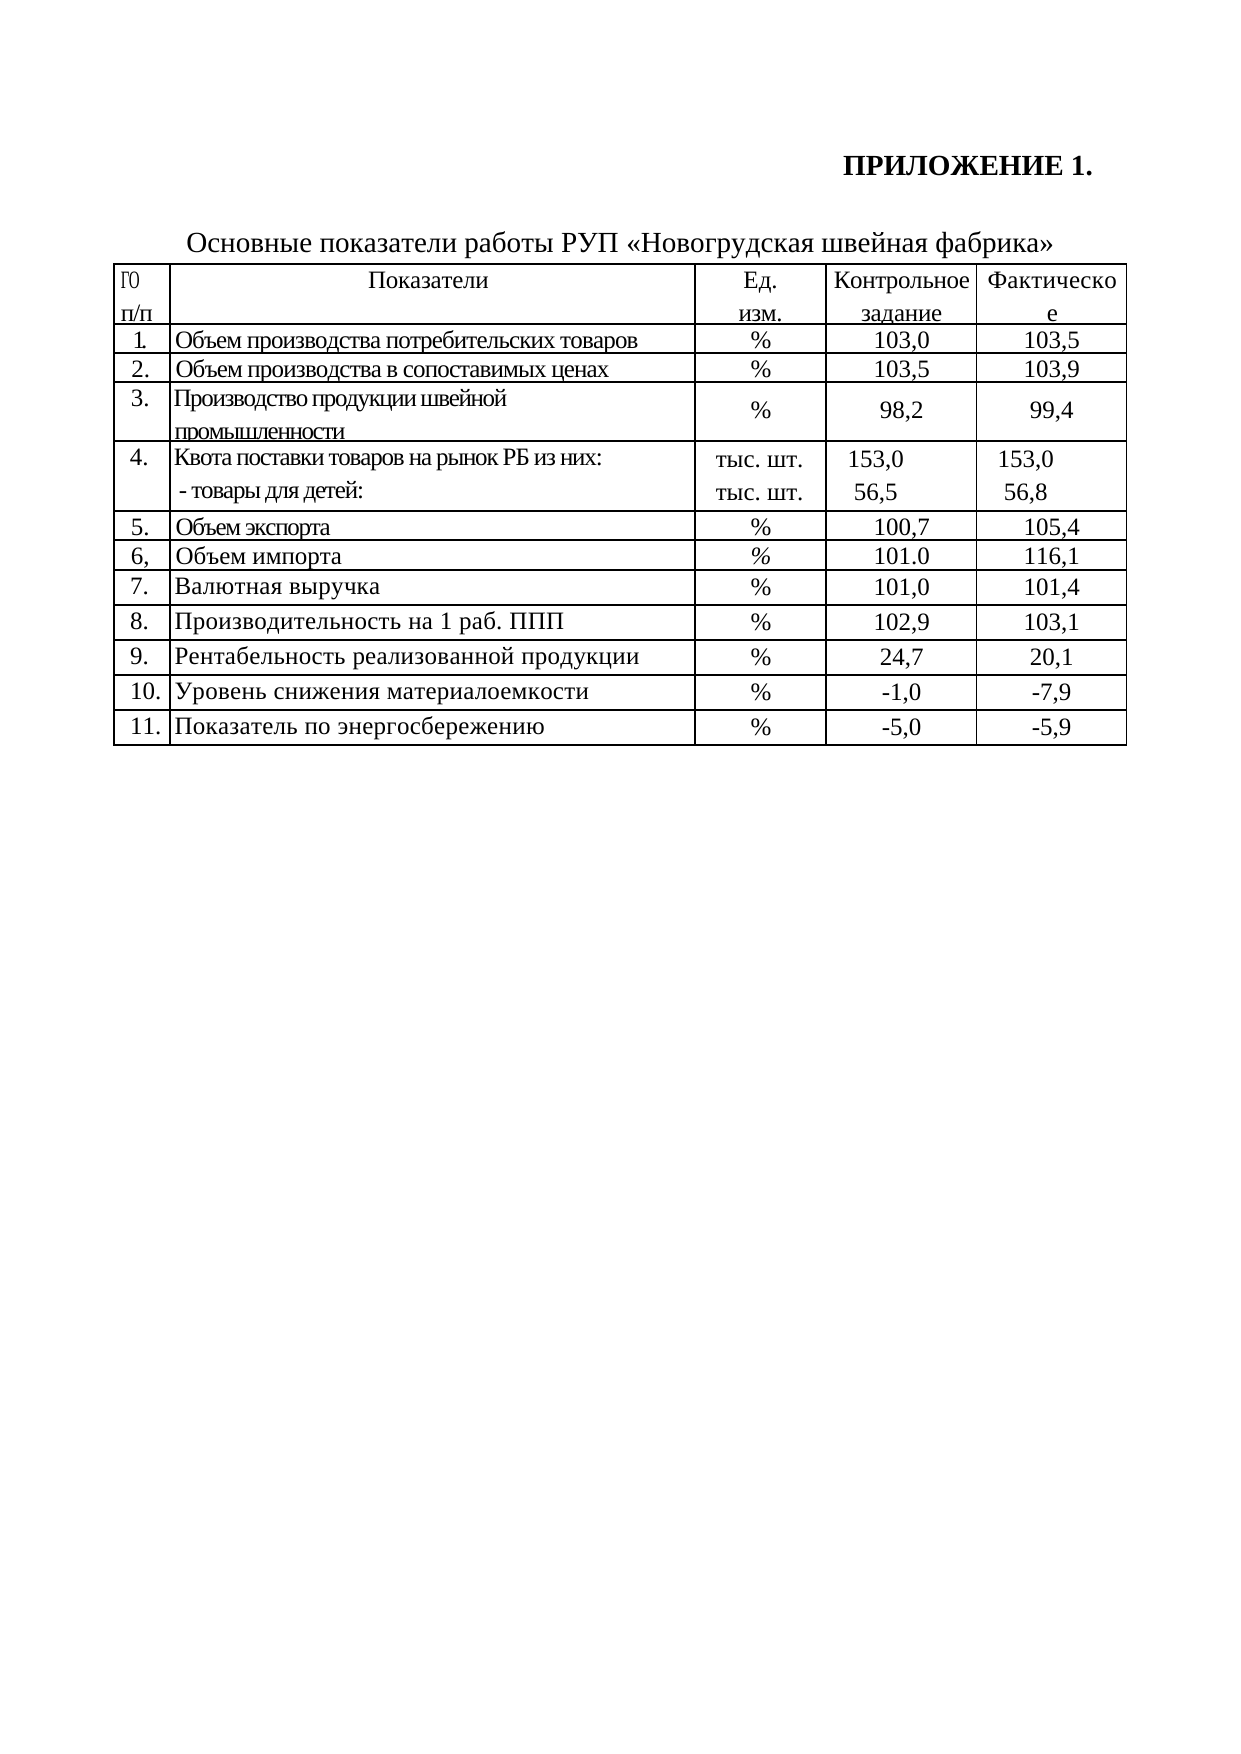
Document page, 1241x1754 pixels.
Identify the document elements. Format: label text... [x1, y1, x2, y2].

table_cell Объем производства в сопоставимых ценах [171, 354, 261, 381]
table_cell -7,9 [977, 676, 1126, 709]
table_cell 24,7 [827, 641, 976, 674]
table_cell тыс. шт. тыс. шт. [696, 442, 825, 510]
table_cell Валютная выручка [171, 571, 694, 604]
table_cell 1. [115, 325, 169, 352]
table_header Показатели [171, 265, 694, 323]
table_cell % [696, 641, 825, 674]
table_cell Объем производства в сопоставимых ценах [564, 354, 694, 381]
table_cell 6, [115, 541, 169, 569]
table_cell 103,1 [977, 606, 1126, 639]
table_cell 103,5 [827, 354, 976, 381]
table_header Контрольное задание [827, 265, 881, 323]
table_cell Объем импорта [311, 541, 694, 569]
table_cell % [696, 711, 825, 744]
table_header Контрольное задание [893, 265, 976, 323]
table_cell 116,1 [977, 541, 1126, 569]
table_cell 102,9 [827, 606, 976, 639]
table_cell % [696, 354, 825, 381]
table_cell % [696, 541, 825, 569]
table_cell 105,4 [977, 512, 1126, 539]
table_cell Объем импорта [171, 541, 309, 569]
table_cell 153,0 56,5 [827, 442, 976, 510]
table_cell -5,0 [827, 711, 976, 744]
table_cell 8. 8. [115, 606, 169, 639]
table_cell 11. [115, 711, 169, 744]
table_cell 101,0 [827, 571, 976, 604]
table_header ГО п/п [115, 265, 169, 323]
table_cell -5,9 [977, 711, 1126, 744]
table_cell 103,5 [977, 325, 1126, 352]
table_cell % [696, 383, 825, 440]
table_cell 98,2 [827, 383, 976, 440]
table_cell 99,4 [977, 383, 1126, 440]
table_cell 2. [115, 354, 169, 381]
table_cell 101.0 [827, 541, 976, 569]
table_cell 10. [115, 676, 169, 709]
table_cell % [696, 676, 825, 709]
table_cell 101,4 [977, 571, 1126, 604]
table_cell 153,0 56,8 [977, 442, 1126, 510]
table_cell Производительность на 1 раб. ППП [171, 606, 694, 639]
table_cell Производство продукции швейной промышленности [190, 383, 694, 440]
table_cell Показатель по энергосбережению [171, 711, 694, 744]
table_cell 7. [115, 571, 169, 604]
table_header Фактическое выполнение [977, 265, 1126, 323]
table_header Ед. изм. [696, 265, 825, 323]
table_cell Объем экспорта [302, 512, 694, 539]
table_cell 103,0 [827, 325, 976, 352]
table_cell % [696, 325, 825, 352]
table_cell % [696, 606, 825, 639]
table_cell 3. [115, 383, 169, 440]
table_cell Рентабельность реализованной продукции [171, 641, 694, 674]
text ПРИЛОЖЕНИЕ 1. [148, 148, 1093, 181]
table_cell 5. [115, 512, 169, 539]
table_cell Объем экспорта [171, 512, 300, 539]
table_cell % [696, 571, 825, 604]
table_cell 100,7 [827, 512, 976, 539]
table_cell 20,1 [977, 641, 1126, 674]
table_cell Уровень снижения материалоемкости [171, 676, 694, 709]
table_cell 9. [115, 641, 169, 674]
table_cell 103,9 [977, 354, 1126, 381]
table_cell 4. [115, 442, 169, 510]
table_cell -1,0 [827, 676, 976, 709]
text Основные показатели работы РУП «Новогрудская швейная фабрика» [148, 225, 1093, 258]
table_cell % [696, 512, 825, 539]
table_cell Квота поставки товаров на рынок РБ из них: - товары для детей: [171, 442, 694, 510]
